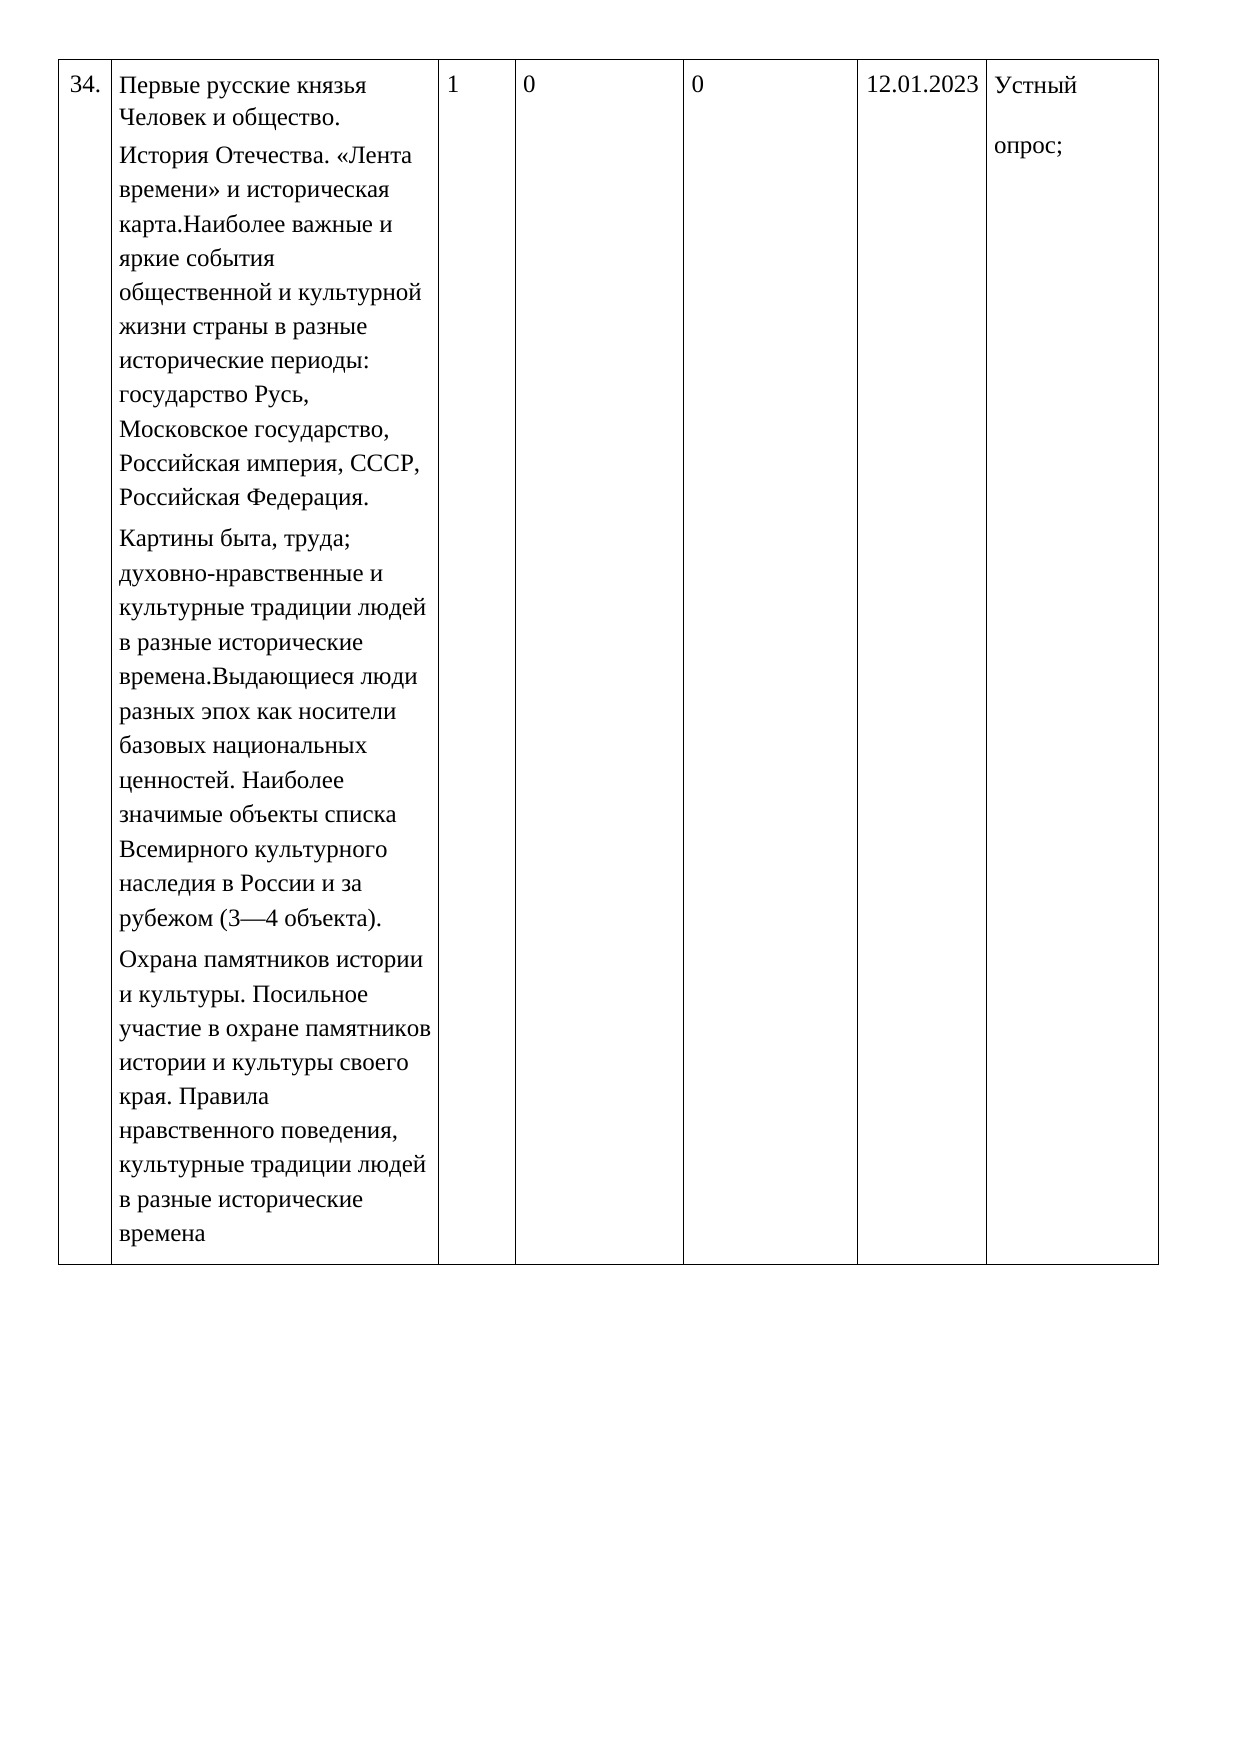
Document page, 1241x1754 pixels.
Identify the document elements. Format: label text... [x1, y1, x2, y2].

table_header 0 [684, 60, 857, 1264]
table_header 34. [59, 60, 111, 1264]
table_header 0 [516, 60, 683, 1264]
table_header Устный опрос; [987, 60, 1158, 1264]
table_header 12.01.2023 [858, 60, 986, 1264]
table_header 1 [439, 60, 515, 1264]
table_header Первые русские князья Человек и общество. История Отечества. «Лента времени» и историческая карта.Наиболее важные и яркие события общественной и культурной жизни страны в разные исторические периоды: государство Русь, Московское государство, Российская империя, СССР, Российская Федерация. Картины быта, труда; духовно-нравственные и культурные традиции людей в разные исторические времена.Выдающиеся люди разных эпох как носители базовых национальных ценностей. Наиболее значимые объекты списка Всемирного культурного наследия в России и за рубежом (3—4 объекта). Охрана памятников истории и культуры. Посильное участие в охране памятников истории и культуры своего края. Правила нравственного поведения, культурные традиции людей в разные исторические времена [112, 60, 438, 1264]
